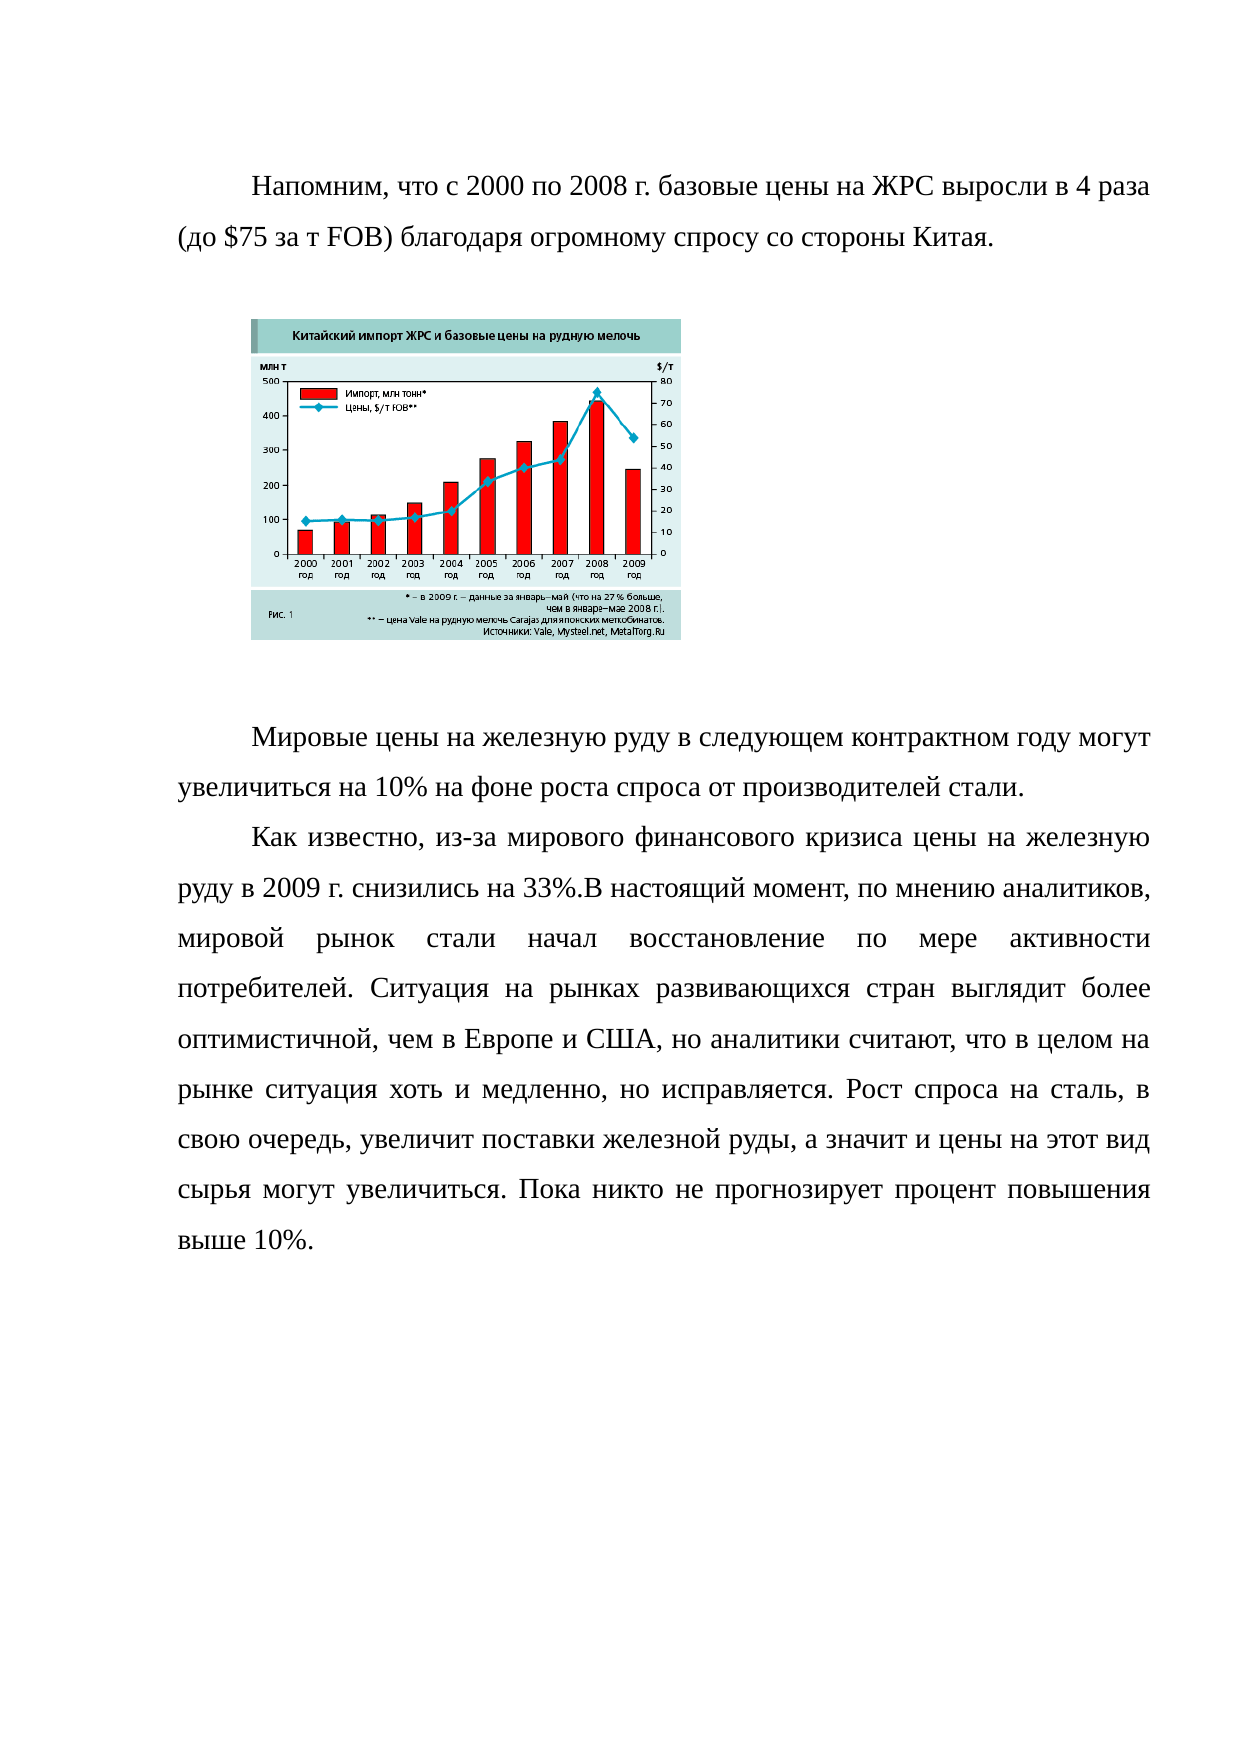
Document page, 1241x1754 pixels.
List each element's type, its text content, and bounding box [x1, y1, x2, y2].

subtitle Мировые цены на железную руду в следующем контрактном году могут увеличиться на 10% на фоне роста спроса от производителей стали. [177, 719, 1152, 803]
subtitle Напомним, что с 2000 по 2008 г. базовые цены на ЖРС выросли в 4 раза (до $75 за т FOB) благодаря огромному спросу со стороны Китая. [177, 168, 1152, 252]
subtitle Как известно, из-за мирового финансового кризиса цены на железную руду в 2009 г. снизились на 33%.В настоящий момент, по мнению аналитиков, мировой рынок стали начал восстановление по мере активности потребителей. Ситуация на рынках развивающихся стран выглядит более оптимистичной, чем в Европе и США, но аналитики считают, что в целом на рынке ситуация хоть и медленно, но исправляется. Рост спроса на сталь, в свою очередь, увеличит поставки железной руды, а значит и цены на этот вид сырья могут увеличиться. Пока никто не прогнозирует процент повышения выше 10%. [177, 819, 1152, 1256]
picture [251, 319, 681, 640]
